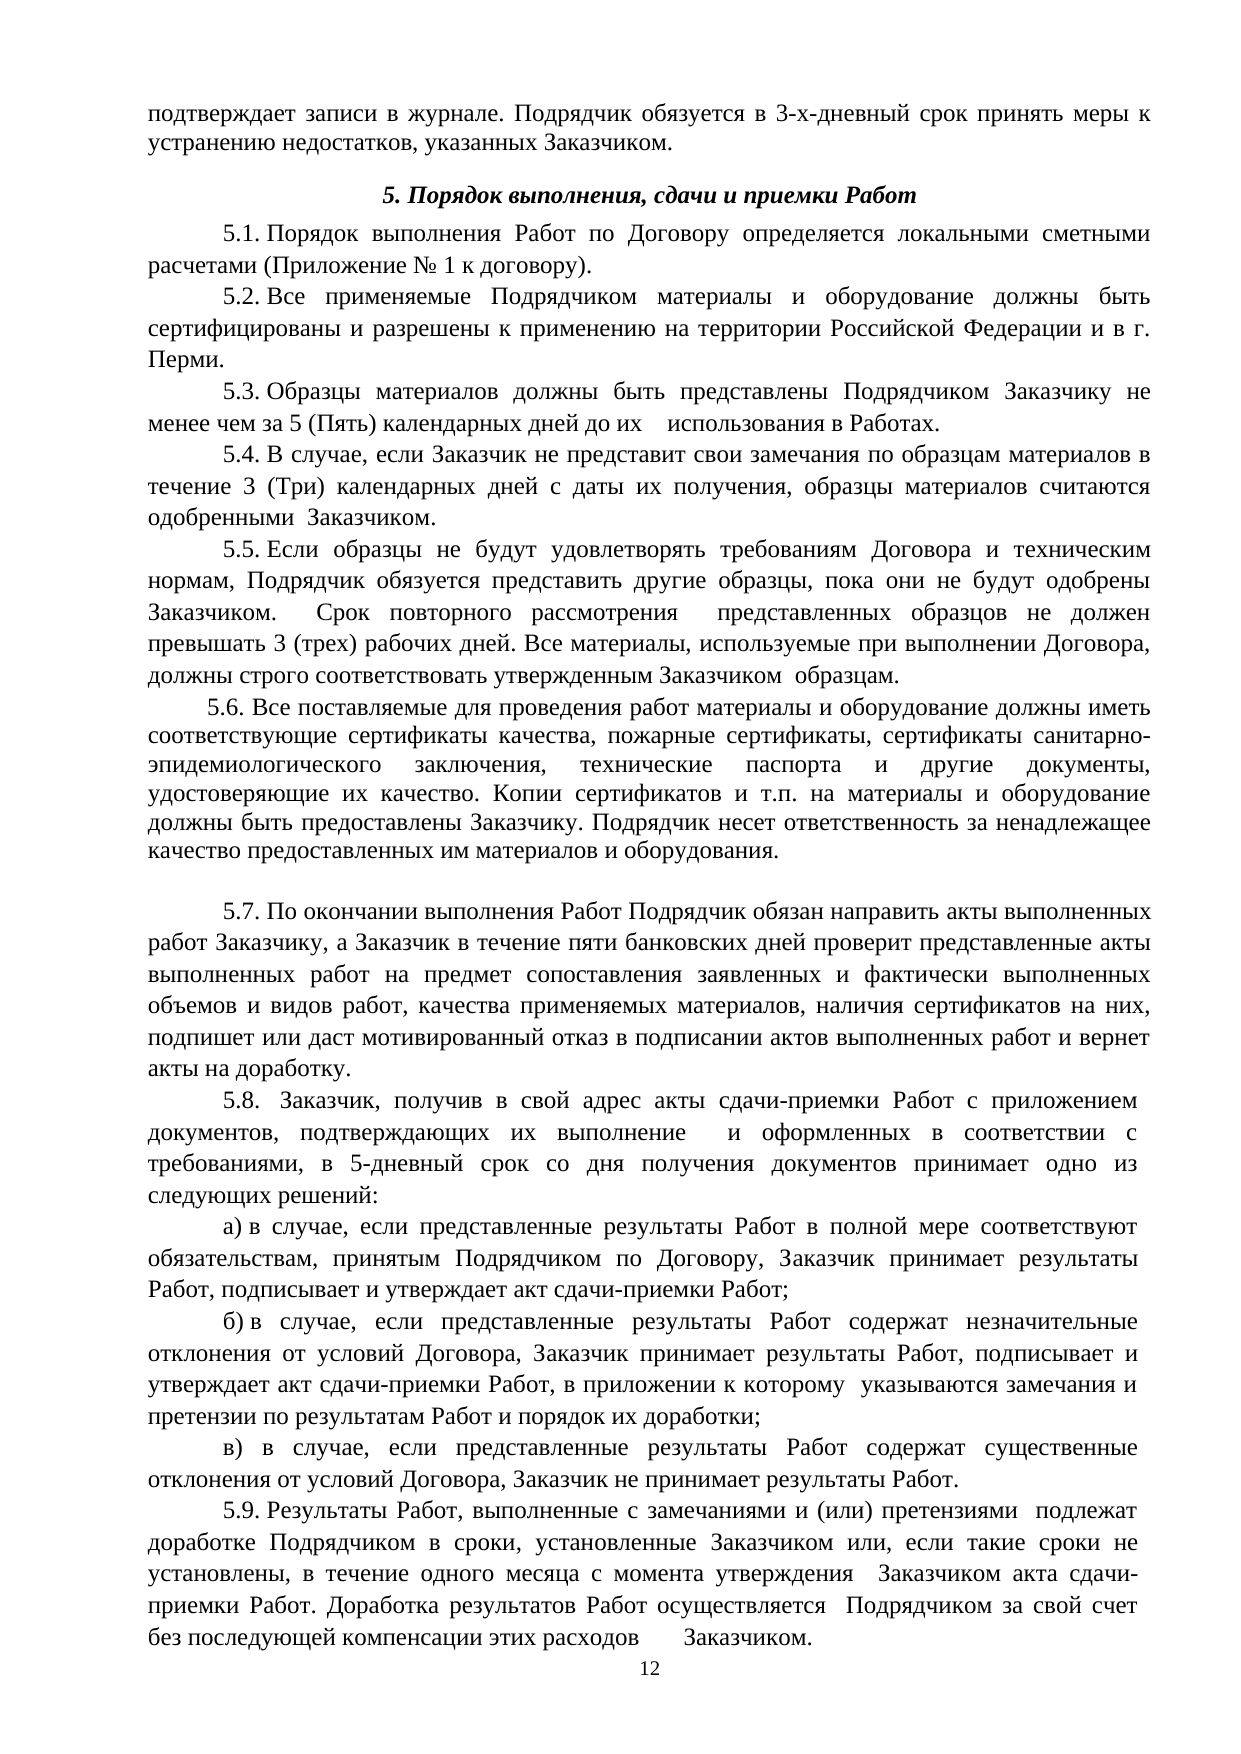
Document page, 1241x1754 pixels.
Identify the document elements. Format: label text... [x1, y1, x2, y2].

text 5.5. Если образцы не будут удовлетворять требованиям Договора и техническим нормам, Подрядчик обязуется представить другие образцы, пока они не будут одобрены Заказчиком. Срок повторного рассмотрения представленных образцов не должен превышать 3 (трех) рабочих дней. Все материалы, используемые при выполнении Договора, должны строго соответствовать утвержденным Заказчиком образцам. [148, 534, 1152, 689]
text 5.7. По окончании выполнения Работ Подрядчик обязан направить акты выполненных работ Заказчику, а Заказчик в течение пяти банковских дней проверит представленные акты выполненных работ на предмет сопоставления заявленных и фактически выполненных объемов и видов работ, качества применяемых материалов, наличия сертификатов на них, подпишет или даст мотивированный отказ в подписании актов выполненных работ и вернет акты на доработку. [148, 896, 1152, 1082]
subtitle 5. Порядок выполнения, сдачи и приемки Работ [148, 180, 1152, 209]
text 5.3. Образцы материалов должны быть представлены Подрядчиком Заказчику не менее чем за 5 (Пять) календарных дней до их использования в Работах. [148, 376, 1152, 436]
text 5.1. Порядок выполнения Работ по Договору определяется локальными сметными расчетами (Приложение № 1 к договору). [148, 218, 1152, 278]
text в) в случае, если представленные результаты Работ содержат существенные отклонения от условий Договора, Заказчик не принимает результаты Работ. [148, 1432, 1138, 1493]
text 5.2. Все применяемые Подрядчиком материалы и оборудование должны быть сертифицированы и разрешены к применению на территории Российской Федерации и в г. Перми. [148, 281, 1152, 373]
text 5.4. В случае, если Заказчик не представит свои замечания по образцам материалов в течение 3 (Три) календарных дней с даты их получения, образцы материалов считаются одобренными Заказчиком. [148, 439, 1152, 531]
list 5.6. Все поставляемые для проведения работ материалы и оборудование должны иметь соответствующие сертификаты качества, пожарные сертификаты, сертификаты санитарно-эпидемиологического заключения, технические паспорта и другие документы, удостоверяющие их качество. Копии сертификатов и т.п. на материалы и оборудование должны быть предоставлены Заказчику. Подрядчик несет ответственность за ненадлежащее качество предоставленных им материалов и оборудования. [148, 692, 1152, 864]
text б) в случае, если представленные результаты Работ содержат незначительные отклонения от условий Договора, Заказчик принимает результаты Работ, подписывает и утверждает акт сдачи-приемки Работ, в приложении к которому указываются замечания и претензии по результатам Работ и порядок их доработки; [148, 1306, 1138, 1429]
text а) в случае, если представленные результаты Работ в полной мере соответствуют обязательствам, принятым Подрядчиком по Договору, Заказчик принимает результаты Работ, подписывает и утверждает акт сдачи-приемки Работ; [148, 1211, 1138, 1303]
text 5.9. Результаты Работ, выполненные с замечаниями и (или) претензиями подлежат доработке Подрядчиком в сроки, установленные Заказчиком или, если такие сроки не установлены, в течение одного месяца с момента утверждения Заказчиком акта сдачи-приемки Работ. Доработка результатов Работ осуществляется Подрядчиком за свой счет без последующей компенсации этих расходов Заказчиком. [148, 1495, 1138, 1650]
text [148, 98, 1152, 155]
text 5.8. Заказчик, получив в свой адрес акты сдачи-приемки Работ с приложением документов, подтверждающих их выполнение и оформленных в соответствии с требованиями, в 5-дневный срок со дня получения документов принимает одно из следующих решений: [148, 1085, 1138, 1208]
